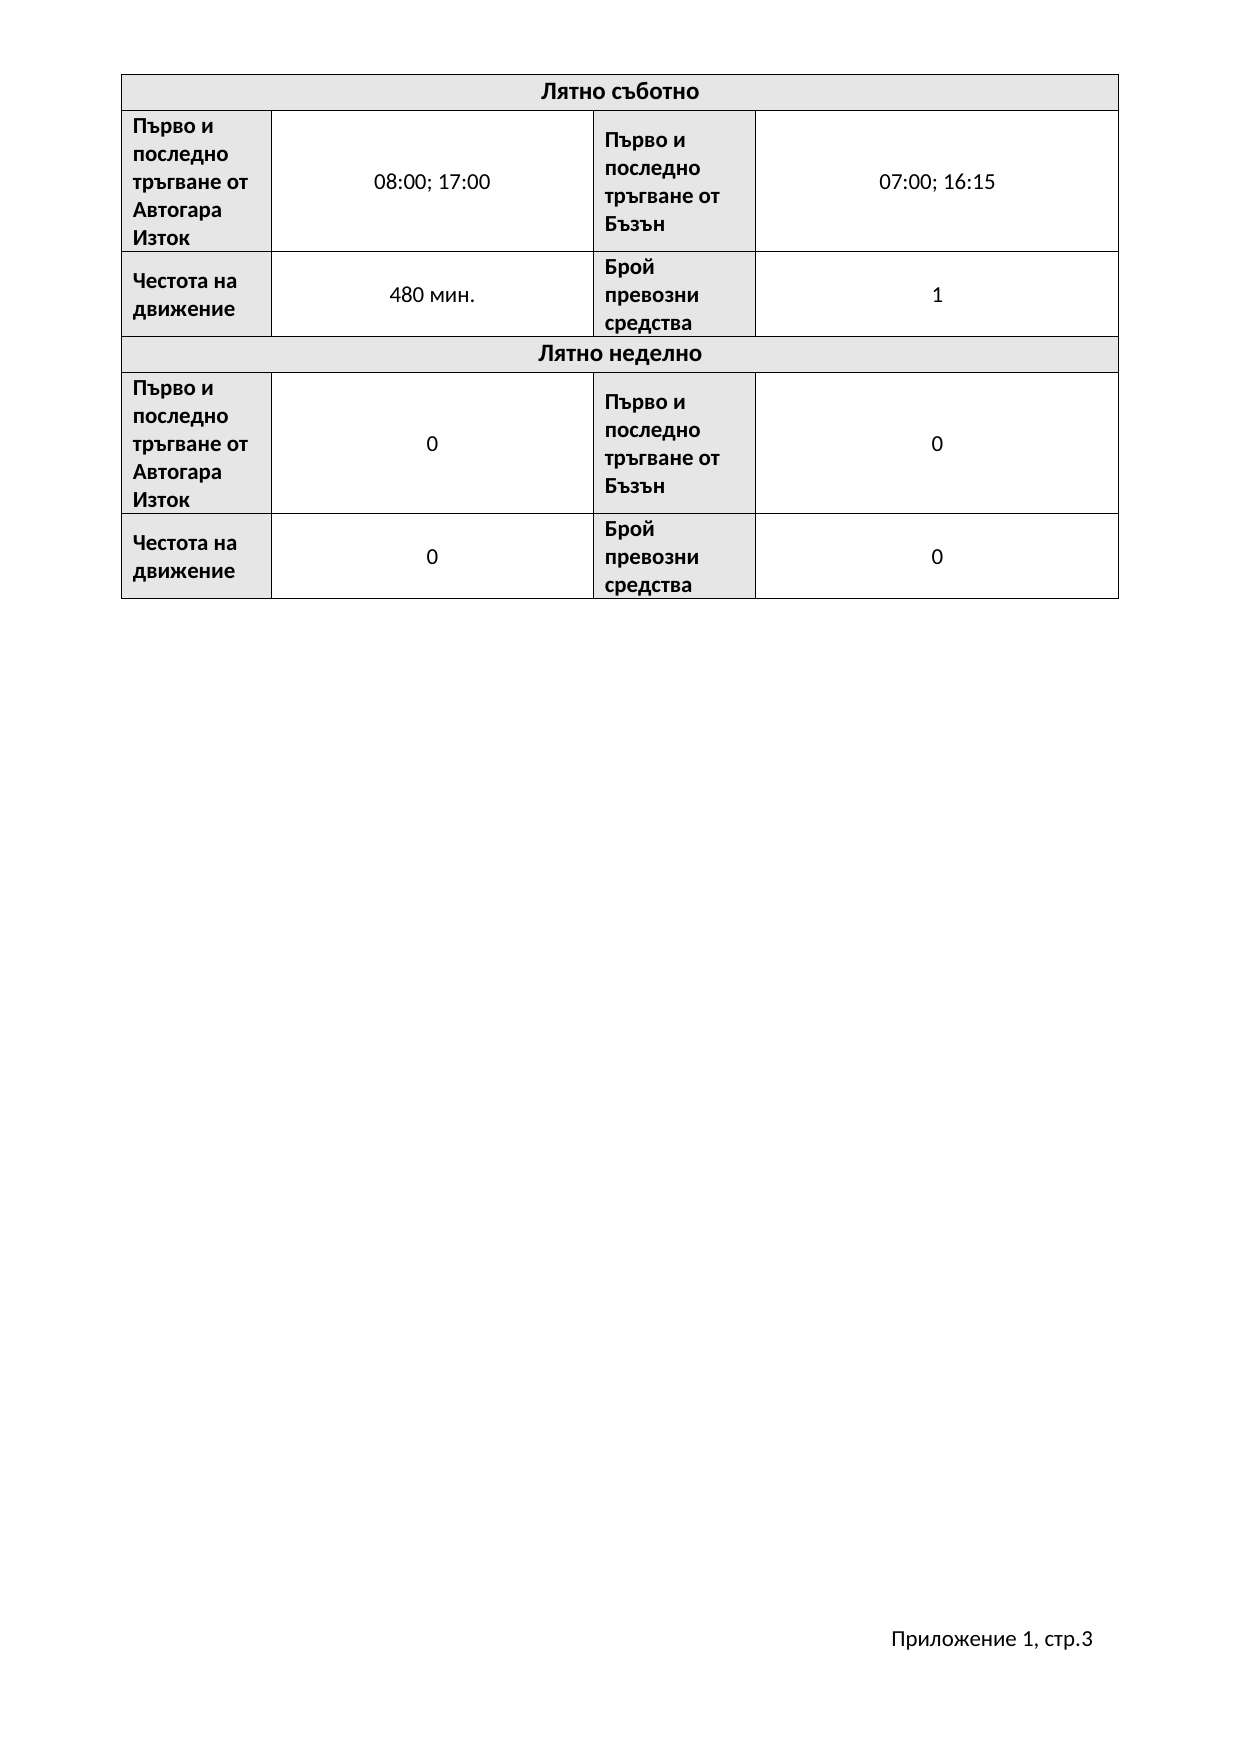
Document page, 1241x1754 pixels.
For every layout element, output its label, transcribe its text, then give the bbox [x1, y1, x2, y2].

table_cell 1 [756, 252, 1118, 336]
table_cell Брой превозни средства [594, 252, 755, 336]
table_cell Честота на движение [122, 252, 271, 336]
table_cell Първо и последно тръгване от Бъзън [594, 111, 755, 251]
table_cell Първо и последно тръгване от Бъзън [594, 373, 755, 513]
table_cell 0 [272, 514, 593, 598]
table_cell 08:00; 17:00 [272, 111, 593, 251]
table_cell 480 мин. [272, 252, 593, 336]
table_cell 07:00; 16:15 [756, 111, 1118, 251]
table_cell 0 [272, 373, 593, 513]
table_cell Първо и последно тръгване от Автогара Изток [122, 111, 271, 251]
table_cell Честота на движение [122, 514, 271, 598]
table_cell Лятно съботно [122, 75, 1118, 110]
table_cell 0 [756, 514, 1118, 598]
table_cell Брой превозни средства [594, 514, 755, 598]
table_cell Първо и последно тръгване от Автогара Изток [122, 373, 271, 513]
table_cell 0 [756, 373, 1118, 513]
table_cell Лятно неделно [122, 337, 1118, 372]
